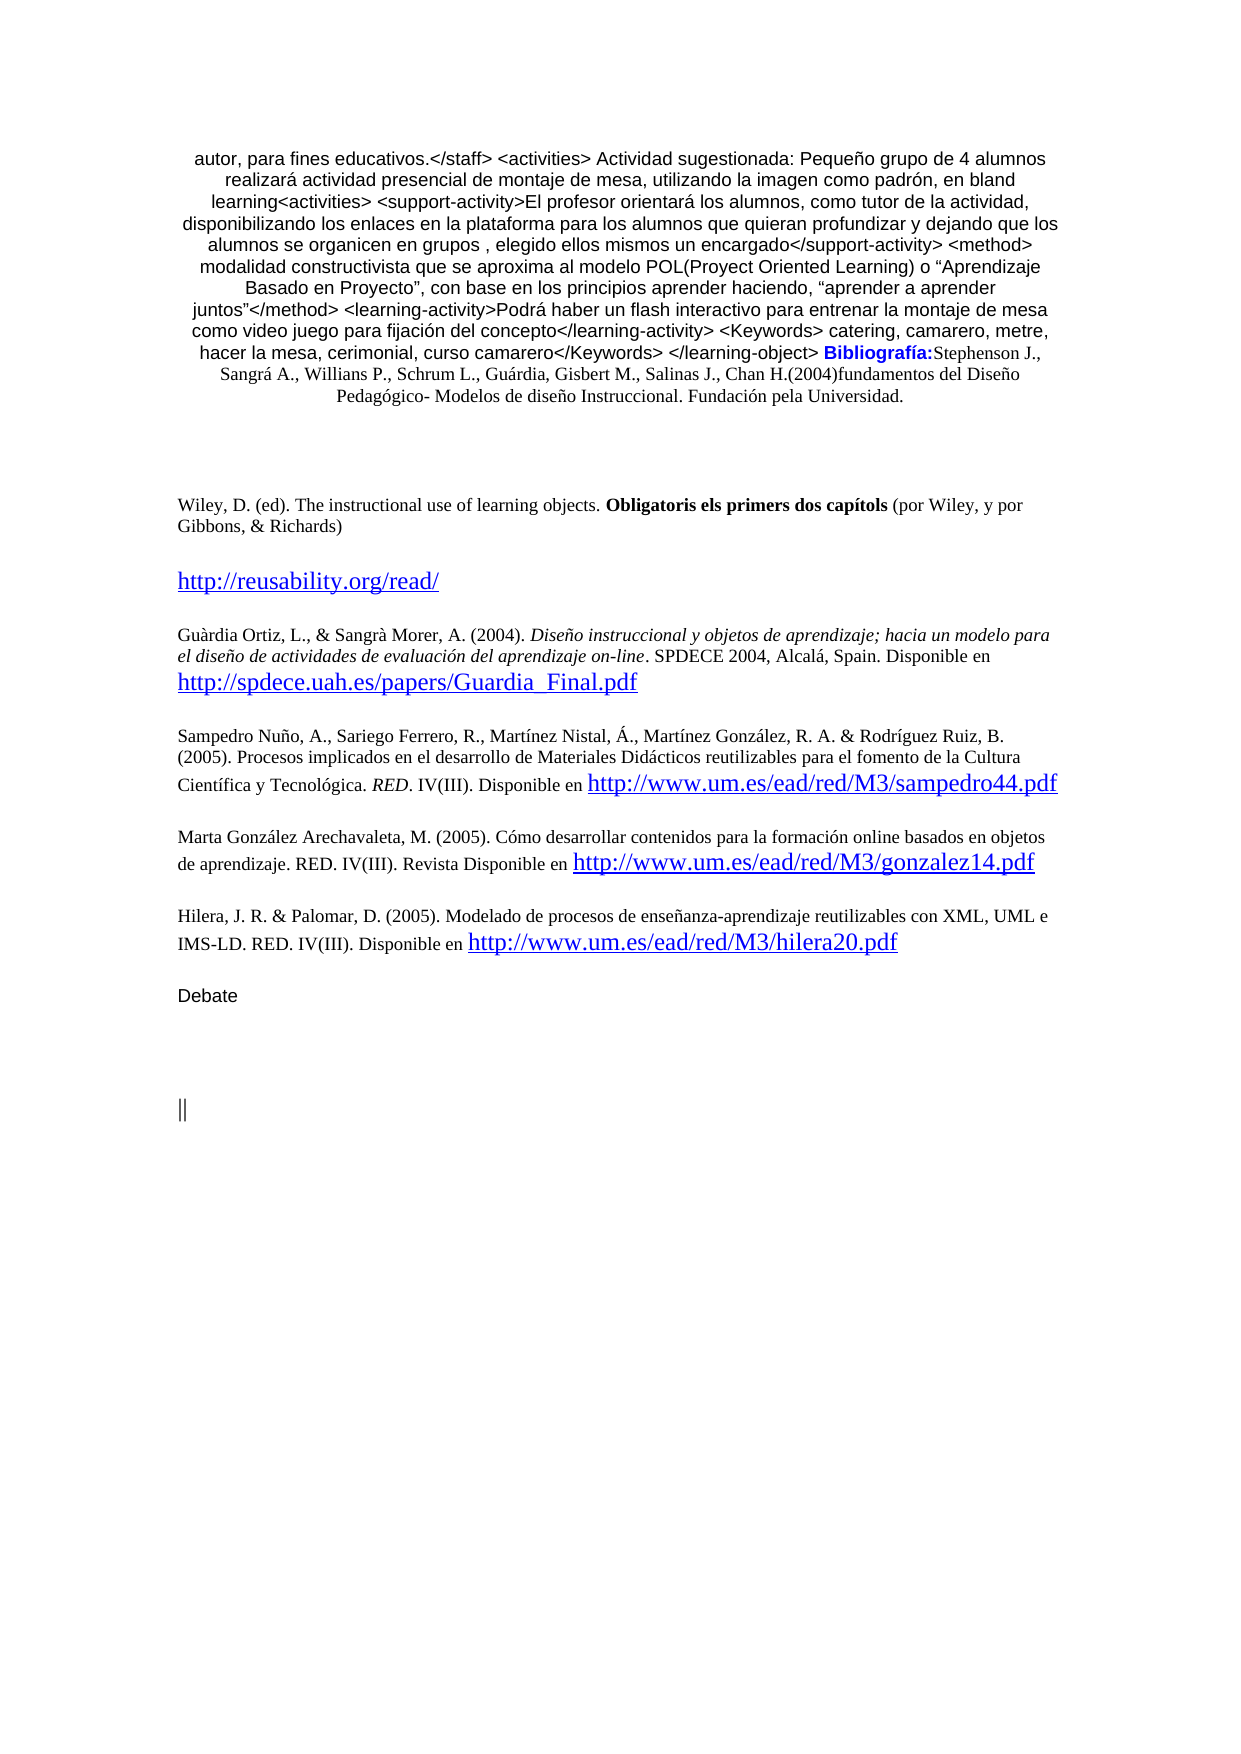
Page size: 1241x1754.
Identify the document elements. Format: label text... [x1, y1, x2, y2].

text Hilera, J. R. & Palomar, D. (2005). Modelado de procesos de enseñanza-aprendizaje reutilizables con XML, UML e IMS-LD. RED. IV(III). Disponible en http://www.um.es/ead/red/M3/hilera20.pdf [177, 905, 1063, 956]
text Guàrdia Ortiz, L., & Sangrà Morer, A. (2004). Diseño instruccional y objetos de aprendizaje; hacia un modelo para el diseño de actividades de evaluación del aprendizaje on-line. SPDECE 2004, Alcalá, Spain. Disponible en http://spdece.uah.es/papers/Guardia_Final.pdf [177, 624, 1063, 696]
text Marta González Arechavaleta, M. (2005). Cómo desarrollar contenidos para la formación online basados en objetos de aprendizaje. RED. IV(III). Revista Disponible en http://www.um.es/ead/red/M3/gonzalez14.pdf [177, 826, 1063, 876]
text Sampedro Nuño, A., Sariego Ferrero, R., Martínez Nistal, Á., Martínez González, R. A. & Rodríguez Ruiz, B. (2005). Procesos implicados en el desarrollo de Materiales Didácticos reutilizables para el fomento de la Cultura Científica y Tecnológica. RED. IV(III). Disponible en http://www.um.es/ead/red/M3/sampedro44.pdf [177, 725, 1063, 797]
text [177, 148, 1063, 406]
text Debate [177, 985, 1063, 1006]
text http://reusability.org/read/ [177, 566, 1063, 594]
text || [177, 1093, 1063, 1122]
text Wiley, D. (ed). The instructional use of learning objects. Obligatoris els primers dos capítols (por Wiley, y por Gibbons, & Richards) [177, 493, 1063, 537]
